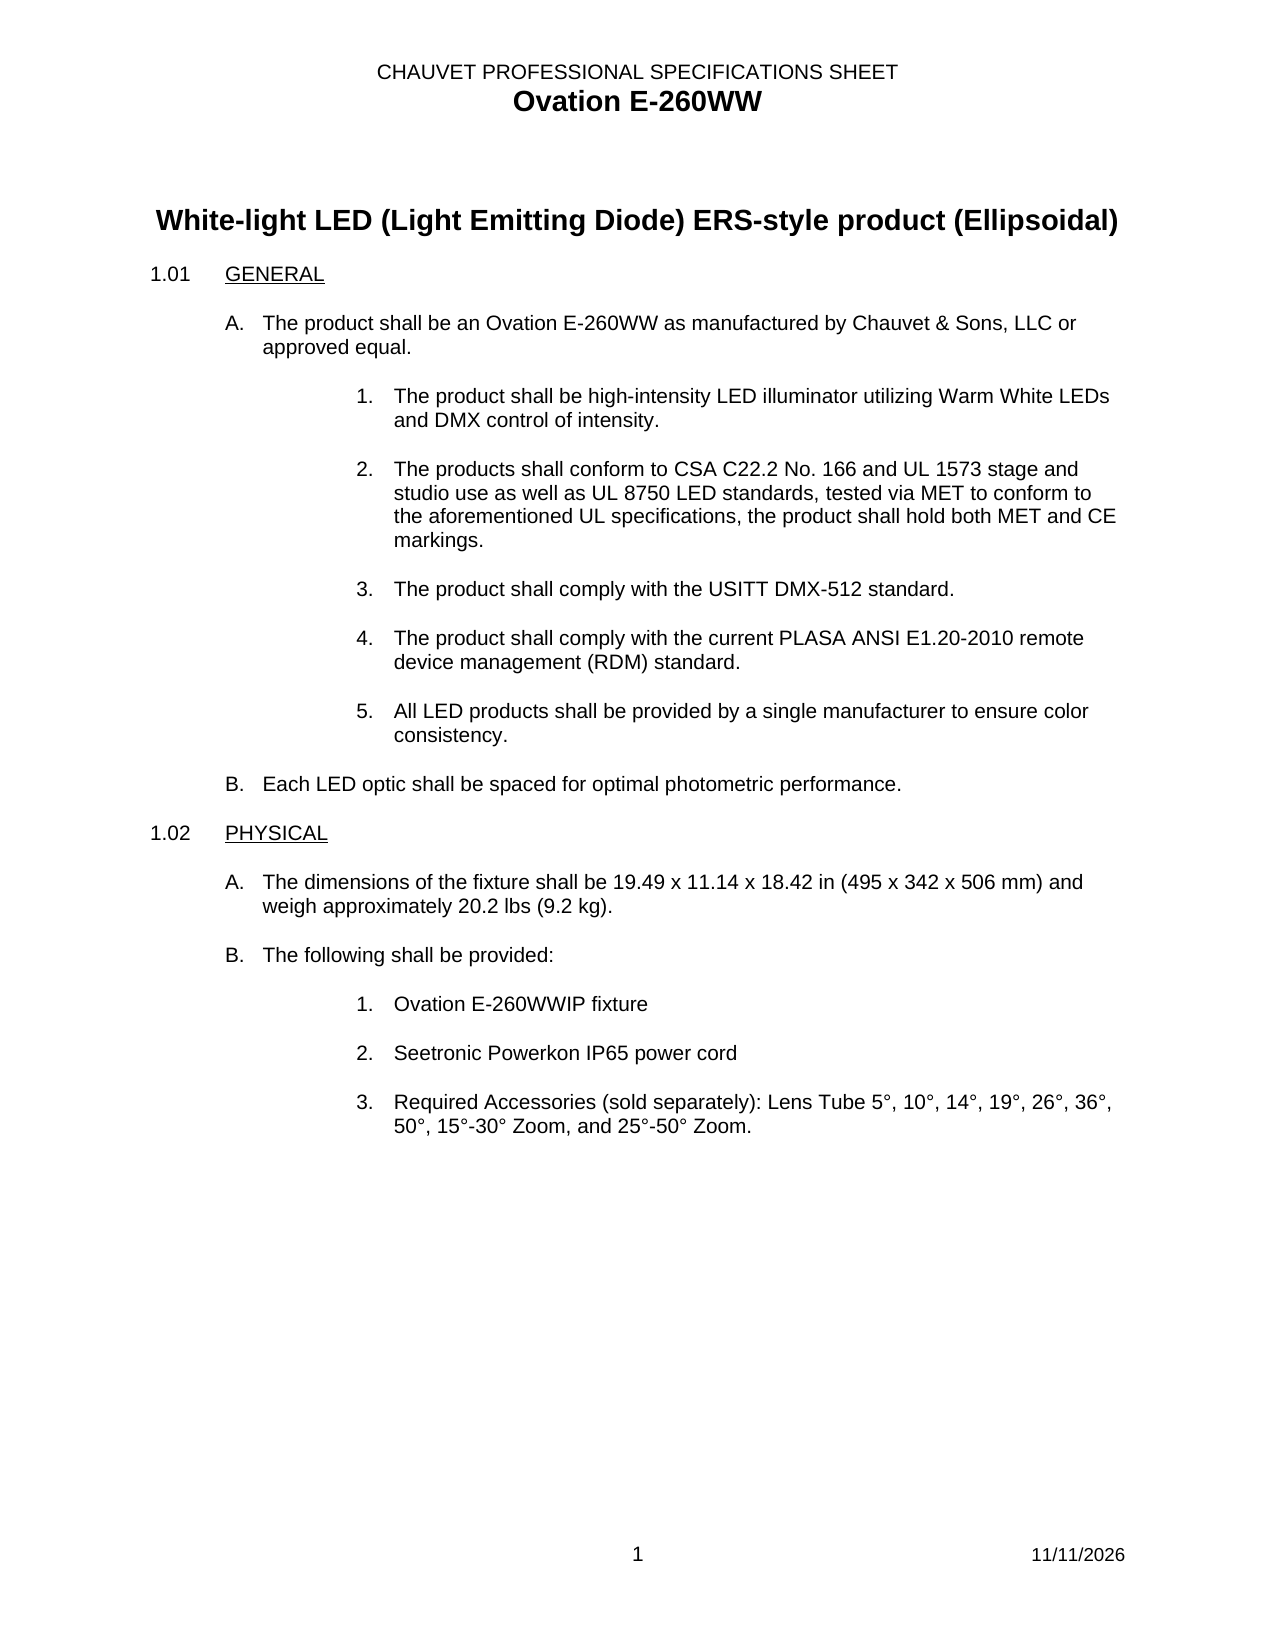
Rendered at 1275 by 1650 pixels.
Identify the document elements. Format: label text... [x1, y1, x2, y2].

subtitle Seetronic Powerkon IP65 power cord [356, 1041, 1125, 1065]
subtitle Required Accessories (sold separately): Lens Tube 5°, 10°, 14°, 19°, 26°, 36°, 50°, 15°-30° Zoom, and 25°-50° Zoom. [356, 1090, 1125, 1138]
subtitle Each LED optic shall be spaced for optimal photometric performance. [225, 772, 1125, 796]
subtitle The product shall comply with the USITT DMX-512 standard. [356, 577, 1125, 601]
subtitle Ovation E-260WWIP fixture [356, 992, 1125, 1016]
subtitle The product shall be high-intensity LED illuminator utilizing Warm White LEDs and DMX control of intensity. [356, 383, 1125, 431]
subtitle The product shall be an Ovation E-260WW as manufactured by Chauvet & Sons, LLC or approved equal. [225, 311, 1125, 358]
subtitle All LED products shall be provided by a single manufacturer to ensure color consistency. [356, 699, 1125, 747]
subtitle The product shall comply with the current PLASA ANSI E1.20-2010 remote device management (RDM) standard. [356, 626, 1125, 674]
subtitle PHYSICAL [150, 821, 1125, 845]
subtitle The following shall be provided: [225, 943, 1125, 967]
subtitle White-light LED (Light Emitting Diode) ERS-style product (Ellipsoidal) [150, 203, 1125, 237]
subtitle The dimensions of the fixture shall be 19.49 x 11.14 x 18.42 in (495 x 342 x 506 mm) and weigh approximately 20.2 lbs (9.2 kg). [225, 870, 1125, 918]
subtitle The products shall conform to CSA C22.2 No. 166 and UL 1573 stage and studio use as well as UL 8750 LED standards, tested via MET to conform to the aforementioned UL specifications, the product shall hold both MET and CE markings. [356, 456, 1125, 552]
subtitle General [150, 262, 1125, 286]
